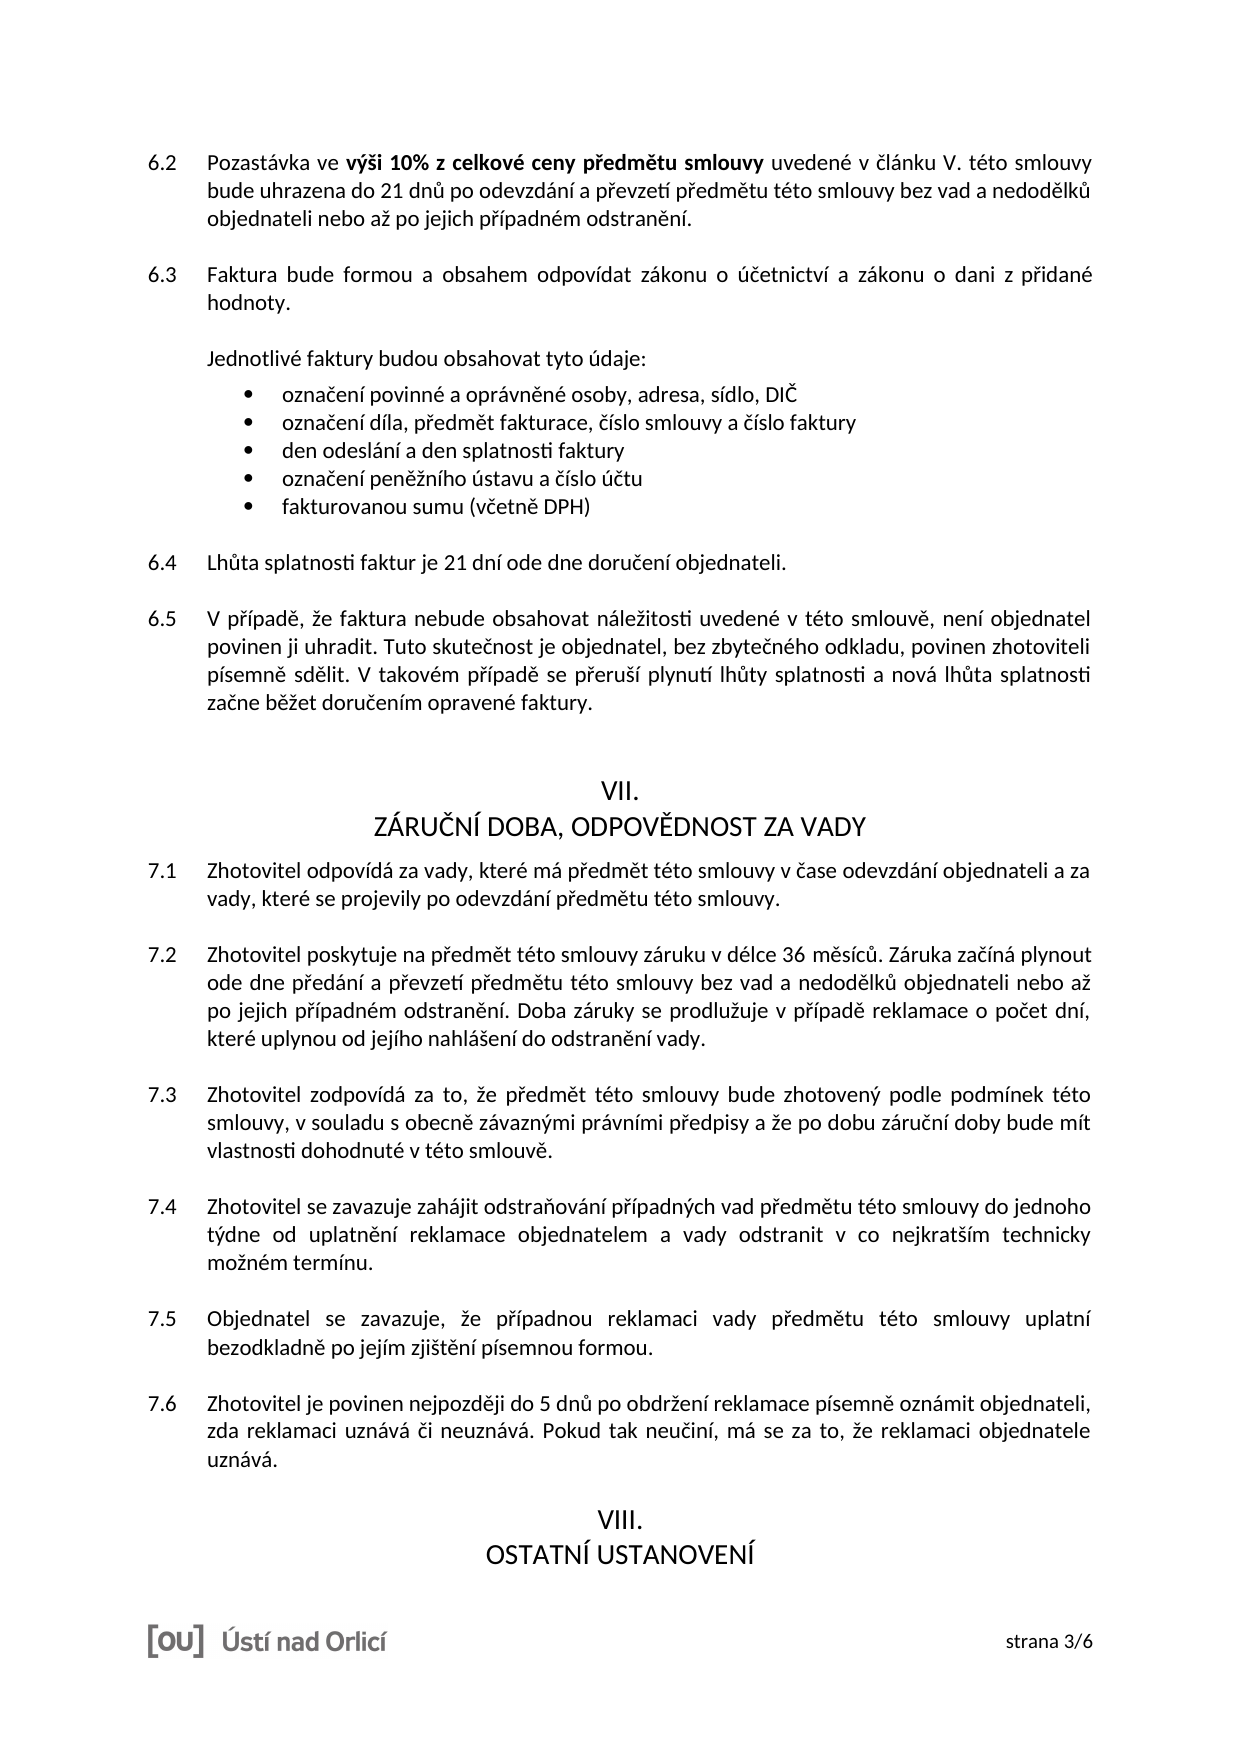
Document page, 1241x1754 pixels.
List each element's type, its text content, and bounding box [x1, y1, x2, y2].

text 7.2 Zhotovitel poskytuje na předmět této smlouvy záruku v délce 36 měsíců. Záruka začíná plynout ode dne předání a převzetí předmětu této smlouvy bez vad a nedodělků objednateli nebo až po jejich případném odstranění. Doba záruky se prodlužuje v případě reklamace o počet dní, které uplynou od jejího nahlášení do odstranění vady. [148, 940, 1092, 1052]
text 6.2 Pozastávka ve výši 10% z celkové ceny předmětu smlouvy uvedené v článku V. této smlouvy bude uhrazena do 21 dnů po odevzdání a převzetí předmětu této smlouvy bez vad a nedodělků objednateli nebo až po jejich případném odstranění. [148, 148, 1092, 232]
text 6.5 V případě, že faktura nebude obsahovat náležitosti uvedené v této smlouvě, není objednatel povinen ji uhradit. Tuto skutečnost je objednatel, bez zbytečného odkladu, povinen zhotoviteli písemně sdělit. V takovém případě se přeruší plynutí lhůty splatnosti a nová lhůta splatnosti začne běžet doručením opravené faktury. [148, 604, 1092, 716]
list fakturovanou sumu (včetně DPH) [244, 492, 1092, 520]
text 7.3 Zhotovitel zodpovídá za to, že předmět této smlouvy bude zhotovený podle podmínek této smlouvy, v souladu s obecně závaznými právními předpisy a že po dobu záruční doby bude mít vlastnosti dohodnuté v této smlouvě. [148, 1080, 1092, 1164]
text 7.5 Objednatel se zavazuje, že případnou reklamaci vady předmětu této smlouvy uplatní bezodkladně po jejím zjištění písemnou formou. [148, 1304, 1092, 1361]
text ostatní ustanovení [148, 1536, 1092, 1572]
text 7.6 Zhotovitel je povinen nejpozději do 5 dnů po obdržení reklamace písemně oznámit objednateli, zda reklamaci uznává či neuznává. Pokud tak neučiní, má se za to, že reklamaci objednatele uznává. [148, 1389, 1092, 1473]
text 6.4 Lhůta splatnosti faktur je 21 dní ode dne doručení objednateli. [148, 548, 1092, 576]
text VIII. [148, 1501, 1092, 1536]
text 7.4 Zhotovitel se zavazuje zahájit odstraňování případných vad předmětu této smlouvy do jednoho týdne od uplatnění reklamace objednatelem a vady odstranit v co nejkratším technicky možném termínu. [148, 1192, 1092, 1277]
list označení díla, předmět fakturace, číslo smlouvy a číslo faktury [244, 408, 1092, 436]
text 6.3 Faktura bude formou a obsahem odpovídat zákonu o účetnictví a zákonu o dani z přidané hodnoty. [148, 260, 1092, 316]
text VII. [148, 772, 1092, 808]
text záruční doba, odpovědnost za vady [148, 808, 1092, 844]
list označení povinné a oprávněné osoby, adresa, sídlo, DIČ [244, 380, 1092, 408]
list označení peněžního ústavu a číslo účtu [244, 464, 1092, 492]
text 7.1 Zhotovitel odpovídá za vady, které má předmět této smlouvy v čase odevzdání objednateli a za vady, které se projevily po odevzdání předmětu této smlouvy. [148, 856, 1092, 912]
list den odeslání a den splatnosti faktury [244, 436, 1092, 464]
picture [147, 1623, 388, 1659]
text Jednotlivé faktury budou obsahovat tyto údaje: [207, 344, 1092, 372]
